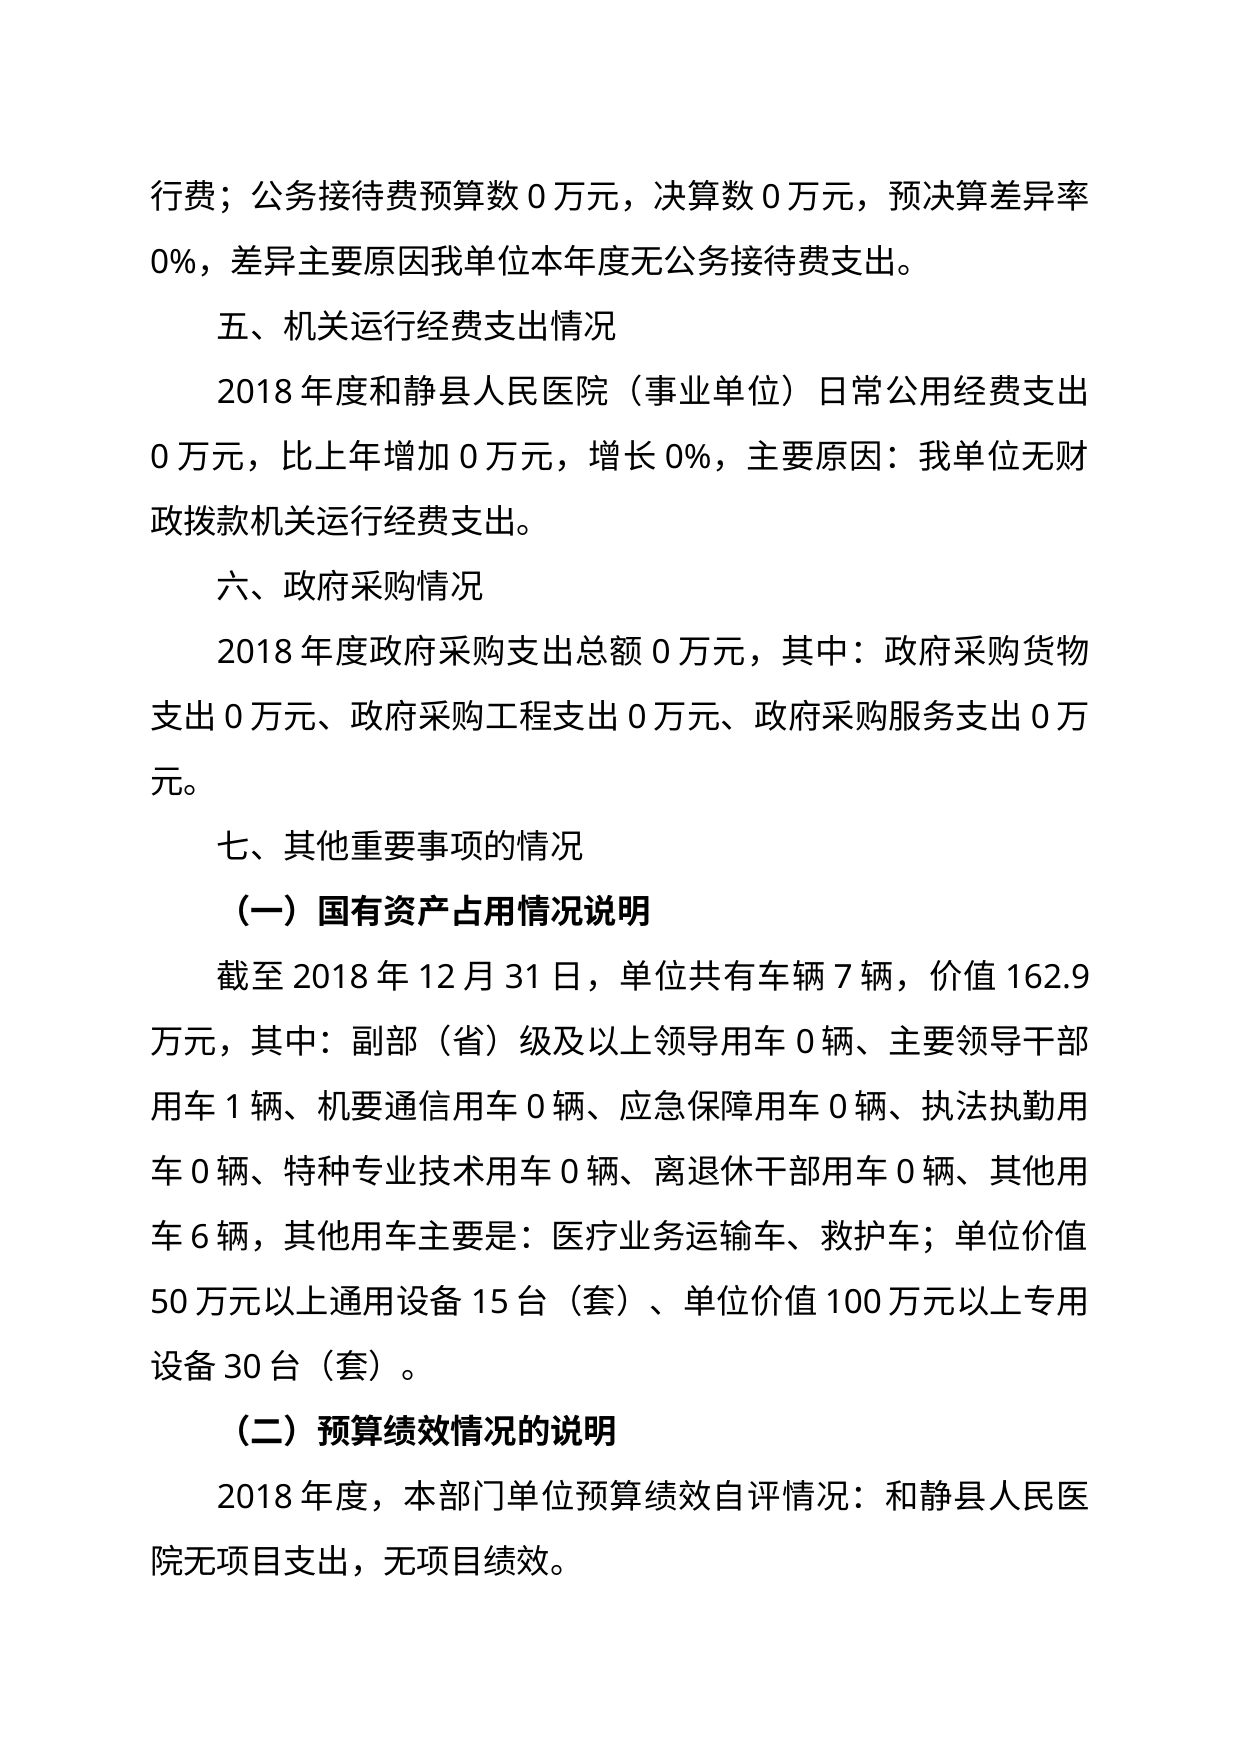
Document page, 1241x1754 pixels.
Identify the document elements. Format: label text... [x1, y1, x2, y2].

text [150, 162, 1090, 292]
text （二）预算绩效情况的说明 [150, 1397, 1090, 1462]
text 2018年度政府采购支出总额0万元，其中：政府采购货物支出0万元、政府采购工程支出0万元、政府采购服务支出0万元。 [150, 617, 1090, 812]
text 五、机关运行经费支出情况 [150, 292, 1090, 357]
text 截至2018年12月31日，单位共有车辆7辆，价值162.9万元，其中：副部（省）级及以上领导用车0辆、主要领导干部用车1辆、机要通信用车0辆、应急保障用车0辆、执法执勤用车0辆、特种专业技术用车0辆、离退休干部用车0辆、其他用车6辆，其他用车主要是：医疗业务运输车、救护车；单位价值50万元以上通用设备15台（套）、单位价值100万元以上专用设备30台（套）。 [150, 942, 1090, 1397]
text 六、政府采购情况 [150, 552, 1090, 617]
text 2018年度，本部门单位预算绩效自评情况：和静县人民医院无项目支出，无项目绩效。 [150, 1462, 1090, 1592]
text 七、其他重要事项的情况 [150, 812, 1090, 877]
text （一）国有资产占用情况说明 [150, 877, 1090, 942]
text 2018年度和静县人民医院（事业单位）日常公用经费支出0万元，比上年增加0万元，增长0%，主要原因：我单位无财政拨款机关运行经费支出。 [150, 357, 1090, 552]
